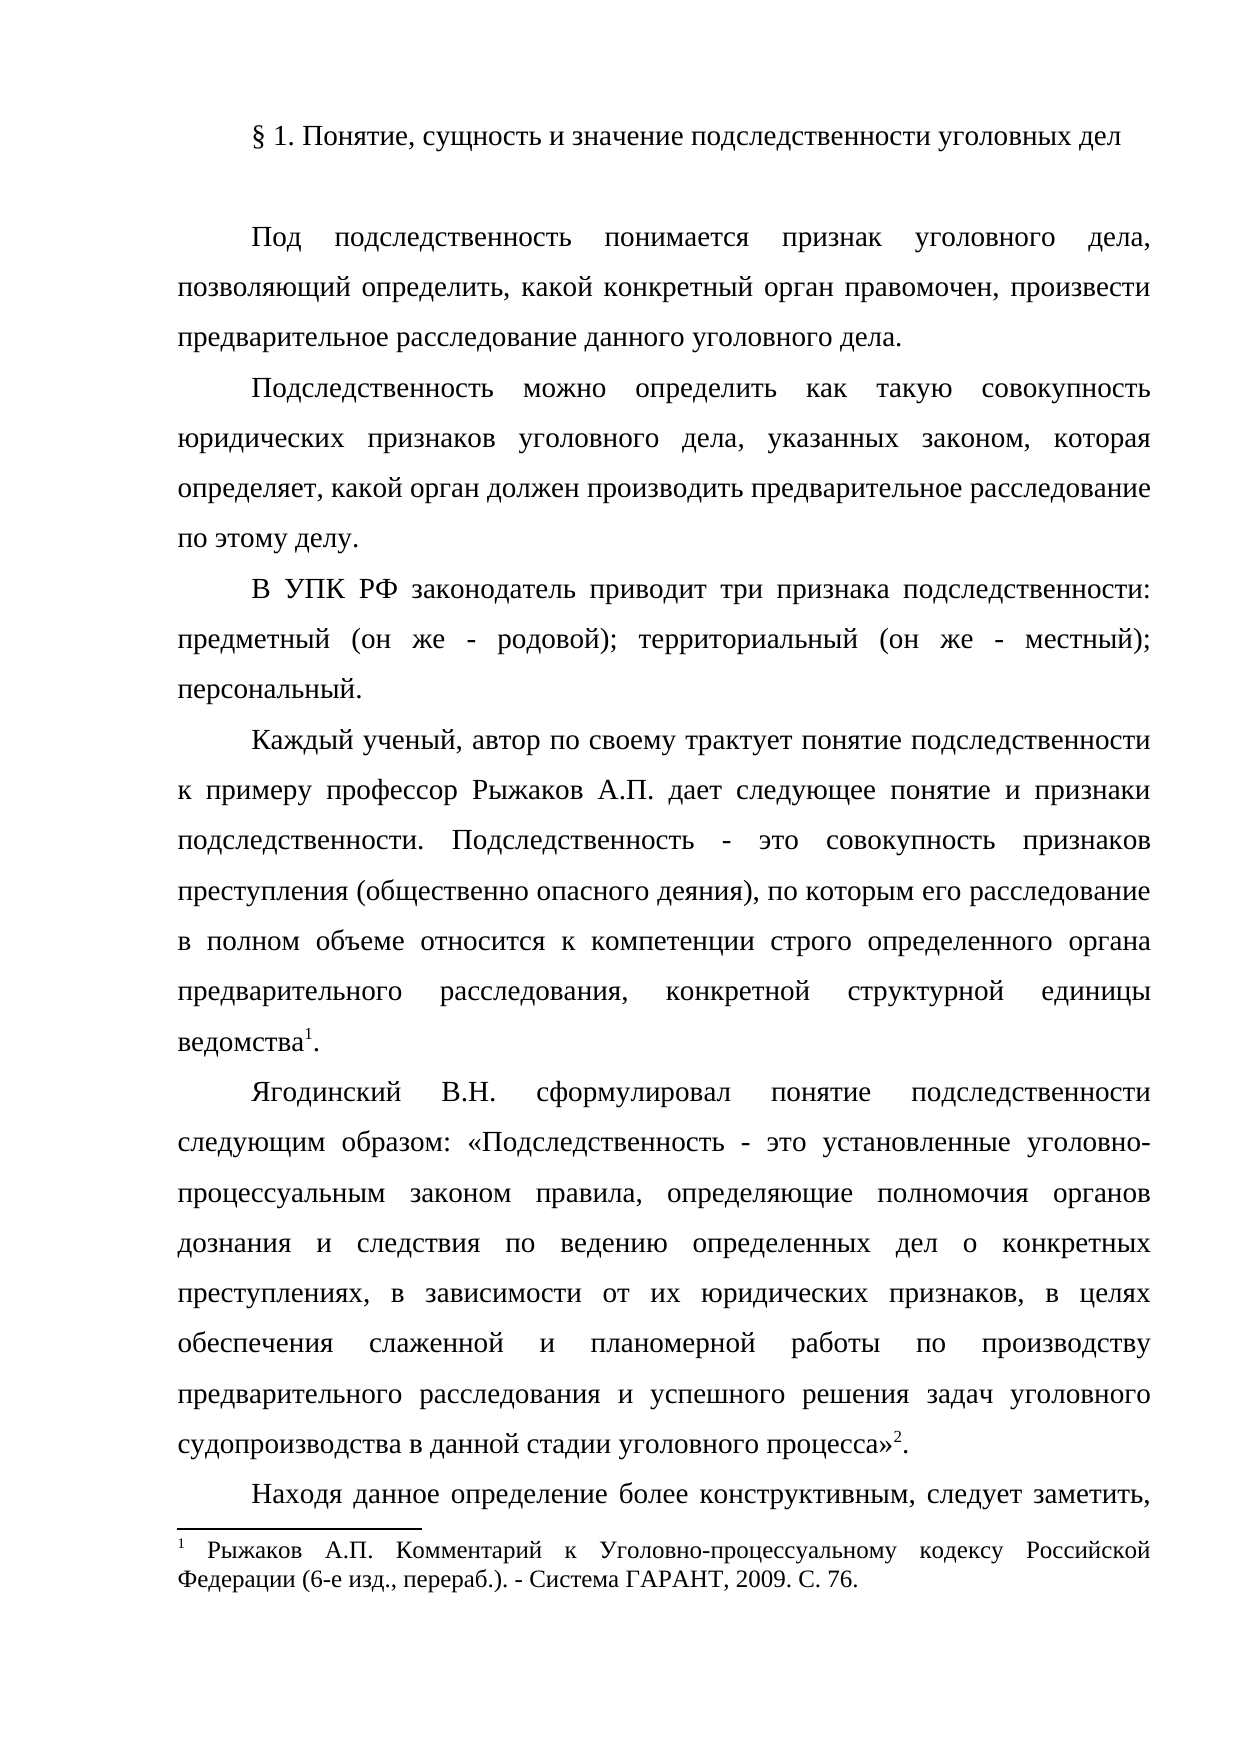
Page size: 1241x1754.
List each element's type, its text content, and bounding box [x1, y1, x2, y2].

text В УПК РФ законодатель приводит три признака подследственности: предметный (он же - родовой); территориальный (он же - местный); персональный. [177, 571, 1152, 705]
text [177, 1477, 1152, 1510]
text § 1. Понятие, сущность и значение подследственности уголовных дел [177, 118, 1152, 152]
text Ягодинский В.Н. сформулировал понятие подследственности следующим образом: «Подследственность - это установленные уголовно-процессуальным законом правила, определяющие полномочия органов дознания и следствия по ведению определенных дел о конкретных преступлениях, в зависимости от их юридических признаков, в целях обеспечения слаженной и планомерной работы по производству предварительного расследования и успешного решения задач уголовного судопроизводства в данной стадии уголовного процесса». [177, 1074, 1152, 1460]
text Подследственность можно определить как такую совокупность юридических признаков уголовного дела, указанных законом, которая определяет, какой орган должен производить предварительное расследование по этому делу. [177, 370, 1152, 554]
text Каждый ученый, автор по своему трактует понятие подследственности к примеру профессор Рыжаков А.П. дает следующее понятие и признаки подследственности. Подследственность - это совокупность признаков преступления (общественно опасного деяния), по которым его расследование в полном объеме относится к компетенции строго определенного органа предварительного расследования, конкретной структурной единицы ведомства. [177, 722, 1152, 1057]
text Под подследственность понимается признак уголовного дела, позволяющий определить, какой конкретный орган правомочен, произвести предварительное расследование данного уголовного дела. [177, 219, 1152, 353]
